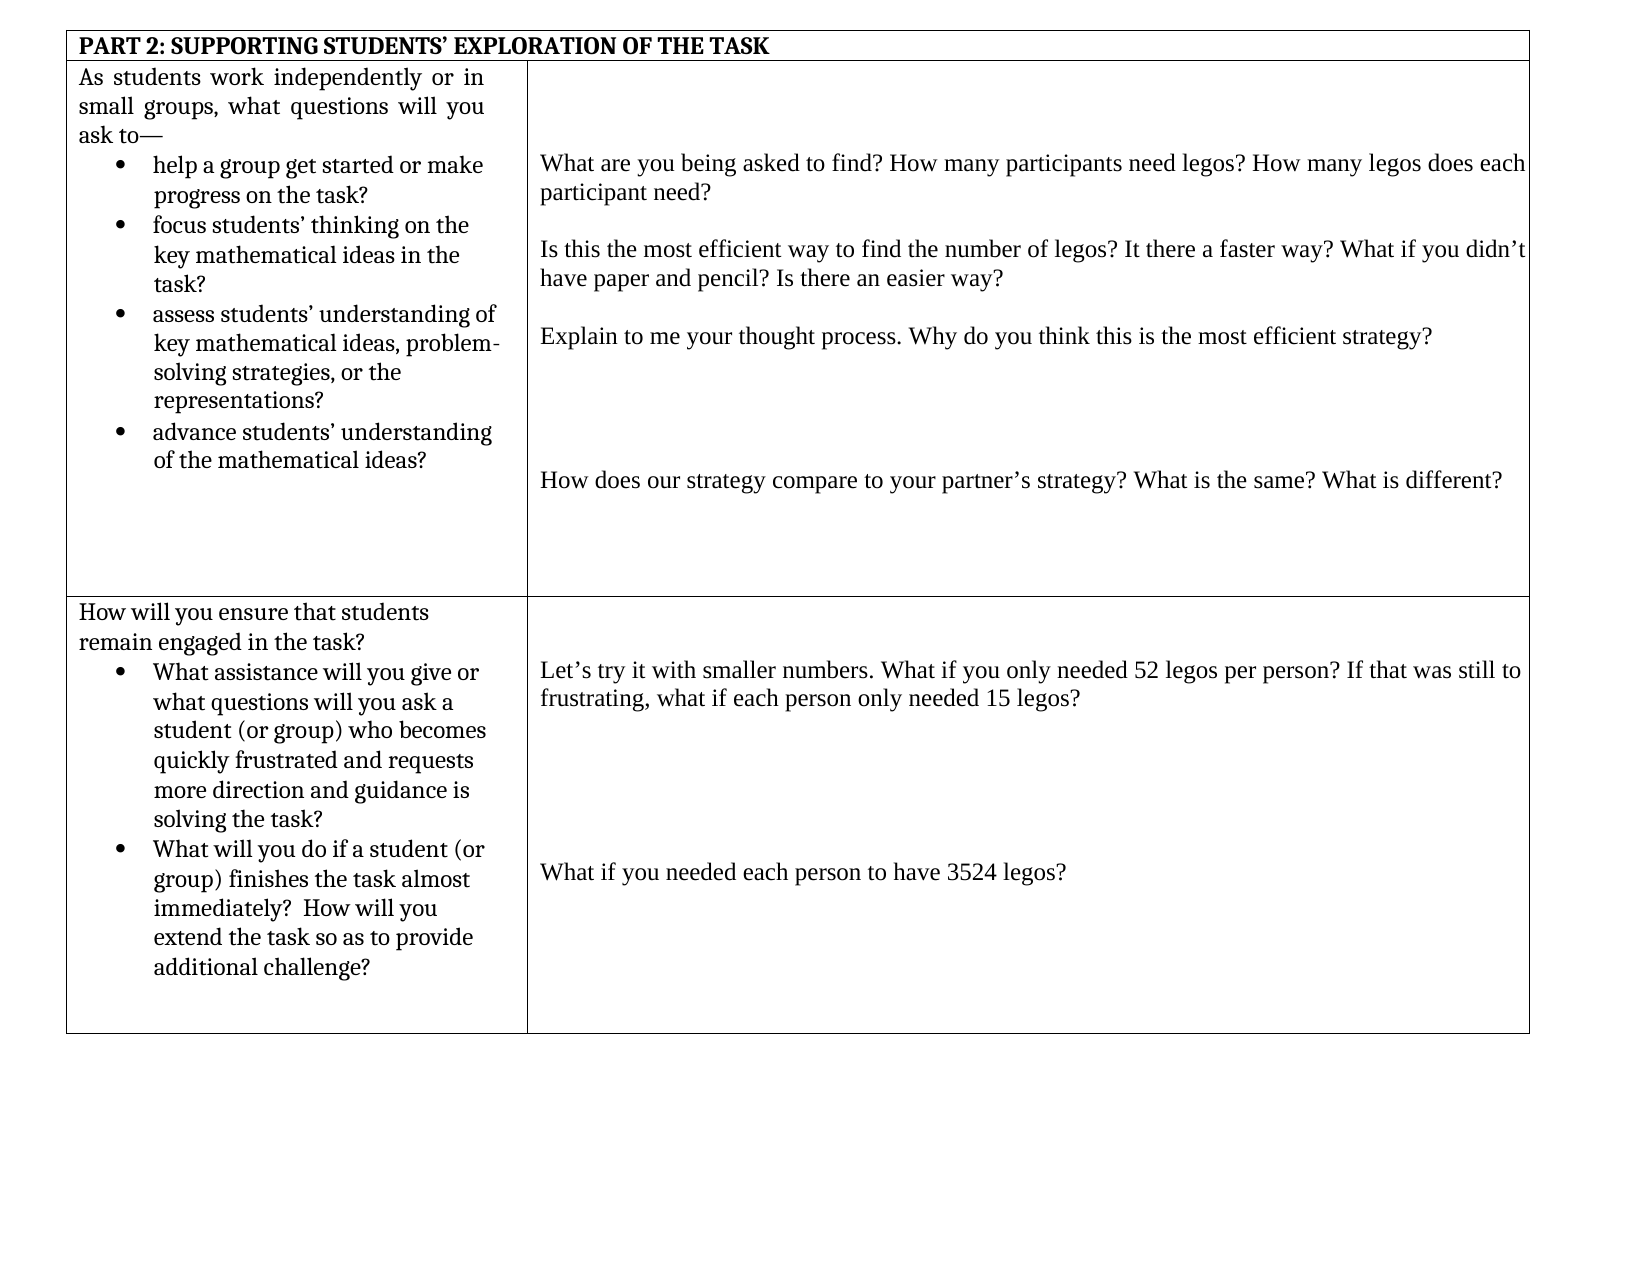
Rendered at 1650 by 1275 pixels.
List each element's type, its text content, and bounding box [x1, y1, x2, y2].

table_cell As students work independently or in small groups, what questions will you ask to—  help a group get started or make progress on the task?  focus students’ thinking on the key mathematical ideas in the task?  assess students’ understanding of key mathematical ideas, problem- solving strategies, or the representations?  advance students’ understanding of the mathematical ideas? [67, 61, 527, 596]
table_cell Let’s try it with smaller numbers. What if you only needed 52 legos per person? If that was still to frustrating, what if each person only needed 15 legos? What if you needed each person to have 3524 legos? [528, 597, 1529, 1033]
table_cell What are you being asked to find? How many participants need legos? How many legos does each participant need? Is this the most efficient way to find the number of legos? It there a faster way? What if you didn’t have paper and pencil? Is there an easier way? Explain to me your thought process. Why do you think this is the most efficient strategy? How does our strategy compare to your partner’s strategy? What is the same? What is different? [528, 61, 1529, 596]
table_cell How will you ensure that students remain engaged in the task?  What assistance will you give or what questions will you ask a student (or group) who becomes quickly frustrated and requests more direction and guidance is solving the task?  What will you do if a student (or group) finishes the task almost immediately? How will you extend the task so as to provide additional challenge? [67, 597, 527, 1033]
table_header PART 2: SUPPORTING STUDENTS’ EXPLORATION OF THE TASK [67, 31, 1529, 60]
